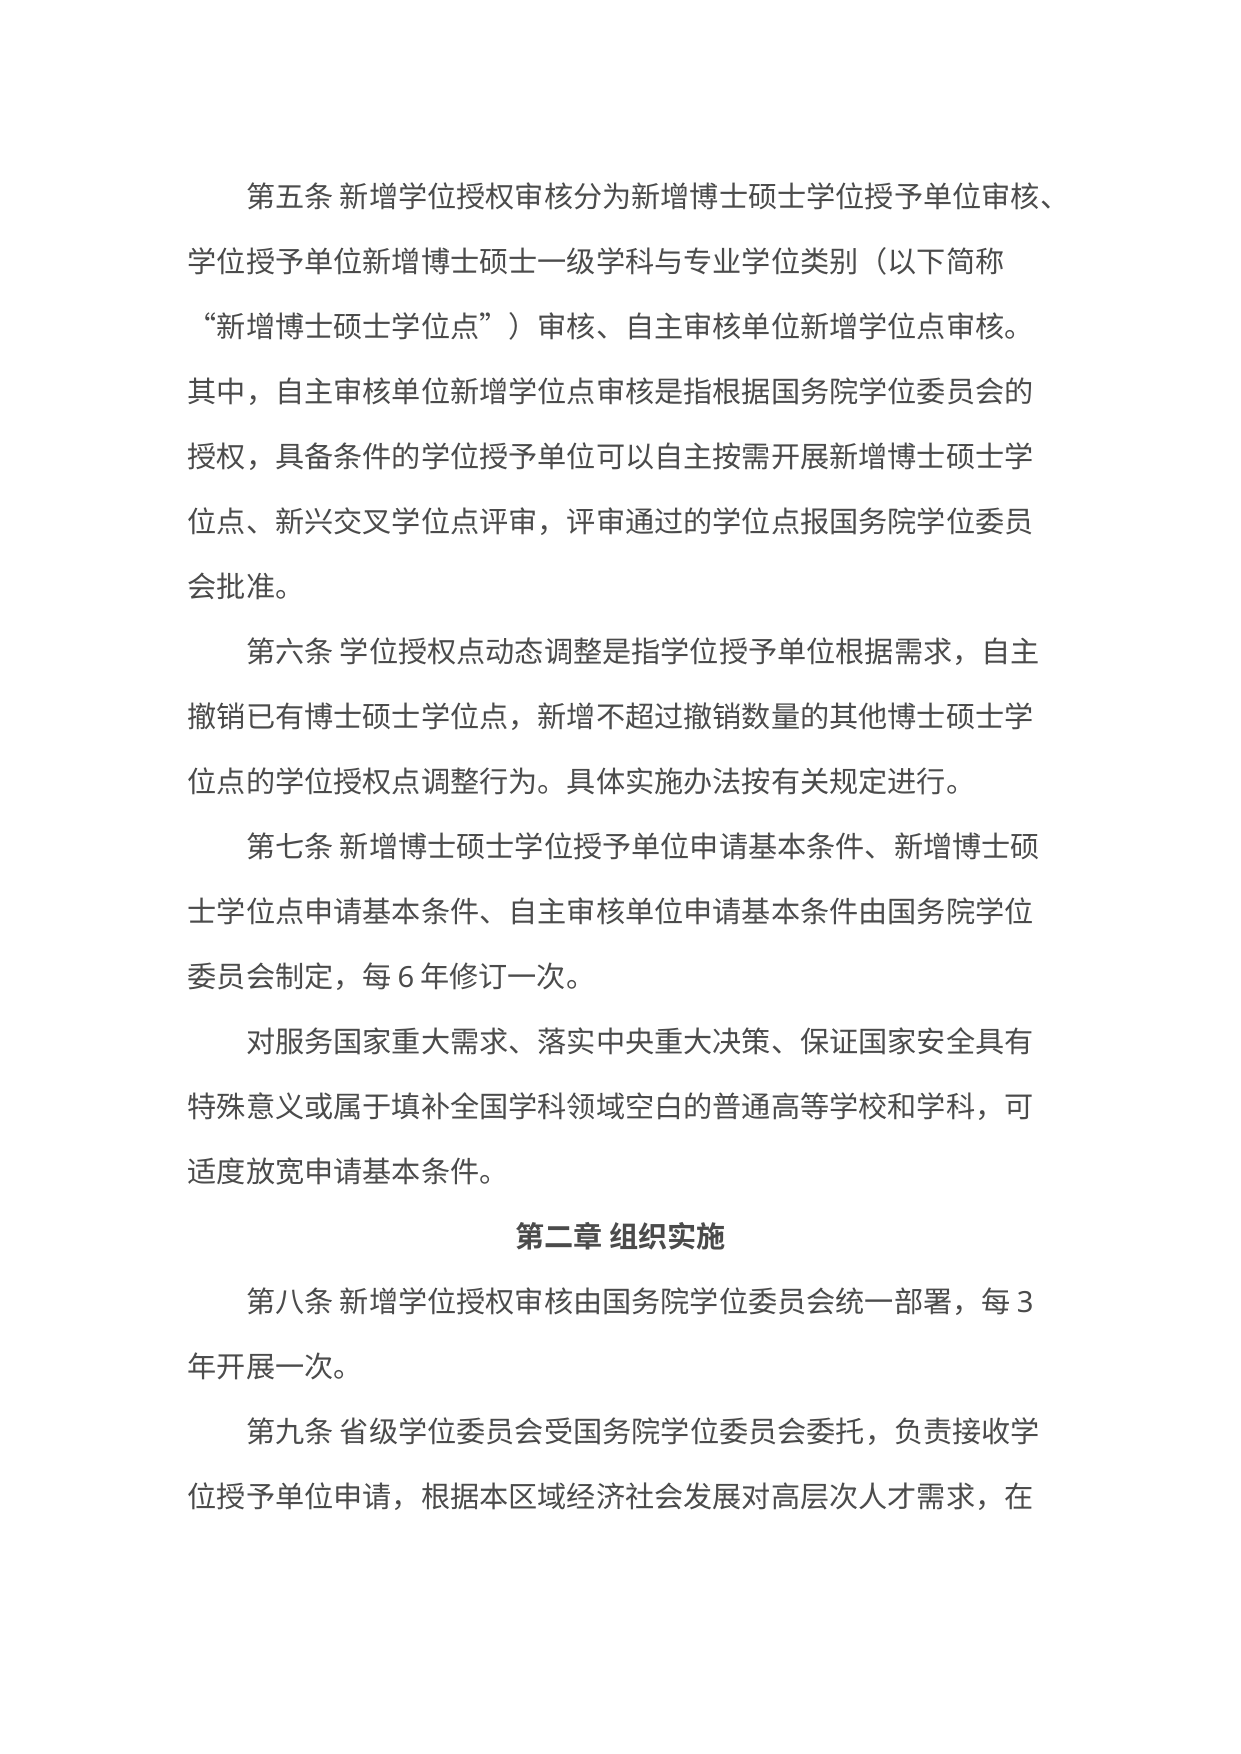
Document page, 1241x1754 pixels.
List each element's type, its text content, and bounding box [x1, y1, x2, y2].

text 第八条 新增学位授权审核由国务院学位委员会统一部署，每3年开展一次。 [187, 1267, 1053, 1397]
text 第七条 新增博士硕士学位授予单位申请基本条件、新增博士硕士学位点申请基本条件、自主审核单位申请基本条件由国务院学位委员会制定，每6年修订一次。 [187, 812, 1053, 1007]
text 对服务国家重大需求、落实中央重大决策、保证国家安全具有特殊意义或属于填补全国学科领域空白的普通高等学校和学科，可适度放宽申请基本条件。 [187, 1007, 1053, 1202]
text 第二章 组织实施 [187, 1202, 1053, 1267]
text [187, 1397, 1053, 1527]
text 第五条 新增学位授权审核分为新增博士硕士学位授予单位审核、学位授予单位新增博士硕士一级学科与专业学位类别（以下简称“新增博士硕士学位点”）审核、自主审核单位新增学位点审核。其中，自主审核单位新增学位点审核是指根据国务院学位委员会的授权，具备条件的学位授予单位可以自主按需开展新增博士硕士学位点、新兴交叉学位点评审，评审通过的学位点报国务院学位委员会批准。 [187, 162, 1053, 617]
text 第六条 学位授权点动态调整是指学位授予单位根据需求，自主撤销已有博士硕士学位点，新增不超过撤销数量的其他博士硕士学位点的学位授权点调整行为。具体实施办法按有关规定进行。 [187, 617, 1053, 812]
